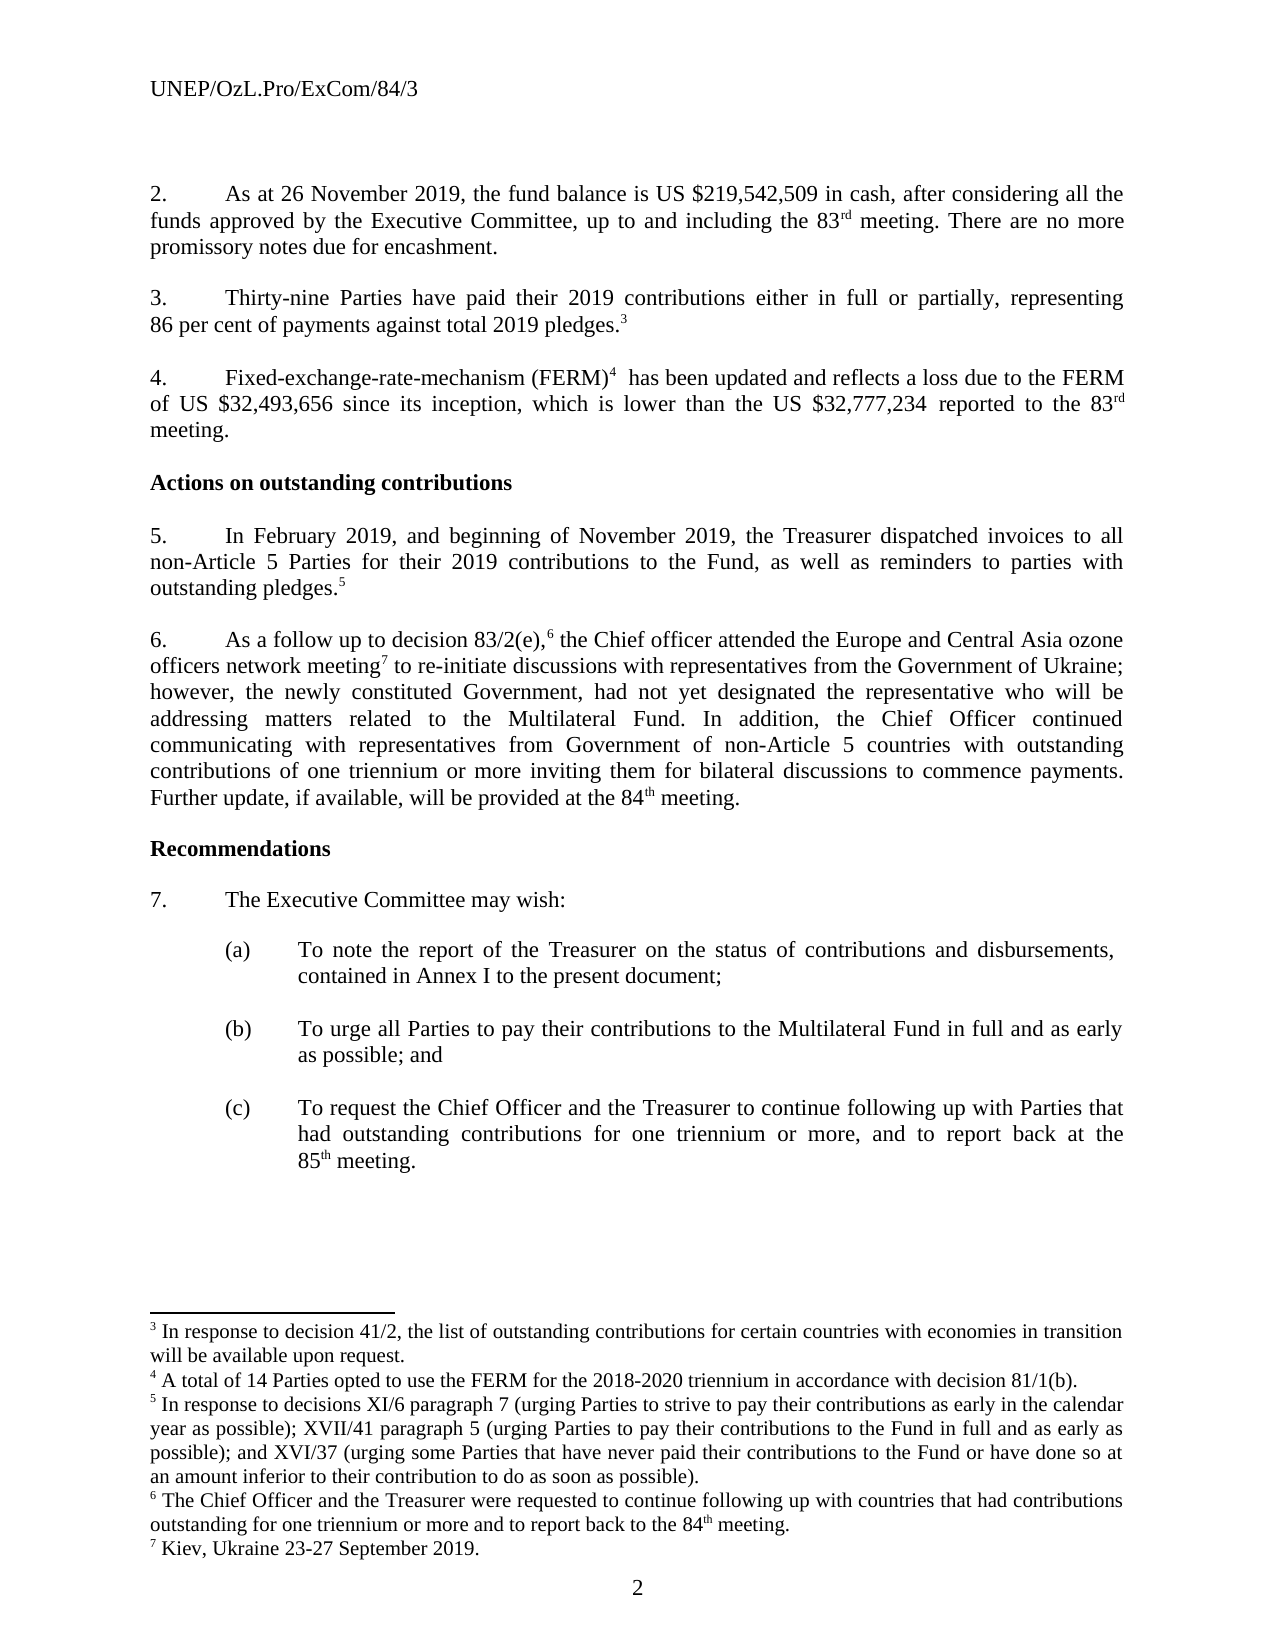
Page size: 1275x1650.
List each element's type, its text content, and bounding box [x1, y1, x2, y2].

text Recommendations [150, 835, 1125, 862]
list In February 2019, and beginning of November 2019, the Treasurer dispatched invoices to all non-Article 5 Parties for their 2019 contributions to the Fund, as well as reminders to parties with outstanding pledges. [150, 522, 1125, 601]
list To urge all Parties to pay their contributions to the Multilateral Fund in full and as early as possible; and [225, 1015, 1125, 1068]
list Thirty-nine Parties have paid their 2019 contributions either in full or partially, representing 86 per cent of payments against total 2019 pledges. [150, 284, 1125, 337]
subtitle As a follow up to decision 83/2(e), the Chief officer attended the Europe and Central Asia ozone officers network meeting to re-initiate discussions with representatives from the Government of Ukraine; however, the newly constituted Government, had not yet designated the representative who will be addressing matters related to the Multilateral Fund. In addition, the Chief Officer continued communicating with representatives from Government of non-Article 5 countries with outstanding contributions of one triennium or more inviting them for bilateral discussions to commence payments. Further update, if available, will be provided at the 84th meeting. [150, 626, 1125, 810]
list To note the report of the Treasurer on the status of contributions and disbursements, contained in Annex I to the present document; [225, 936, 1125, 989]
text Actions on outstanding contributions [150, 469, 1125, 495]
subtitle As at 26 November 2019, the fund balance is US $219,542,509 in cash, after considering all the funds approved by the Executive Committee, up to and including the 83rd meeting. There are no more promissory notes due for encashment. [150, 180, 1125, 259]
list The Executive Committee may wish: [150, 886, 1125, 912]
list To request the Chief Officer and the Treasurer to continue following up with Parties that had outstanding contributions for one triennium or more, and to report back at the 85th meeting. [225, 1094, 1125, 1173]
list Fixed-exchange-rate-mechanism (FERM) has been updated and reflects a loss due to the FERM of US $32,493,656 since its inception, which is lower than the US $32,777,234 reported to the 83rd meeting. [150, 363, 1125, 443]
